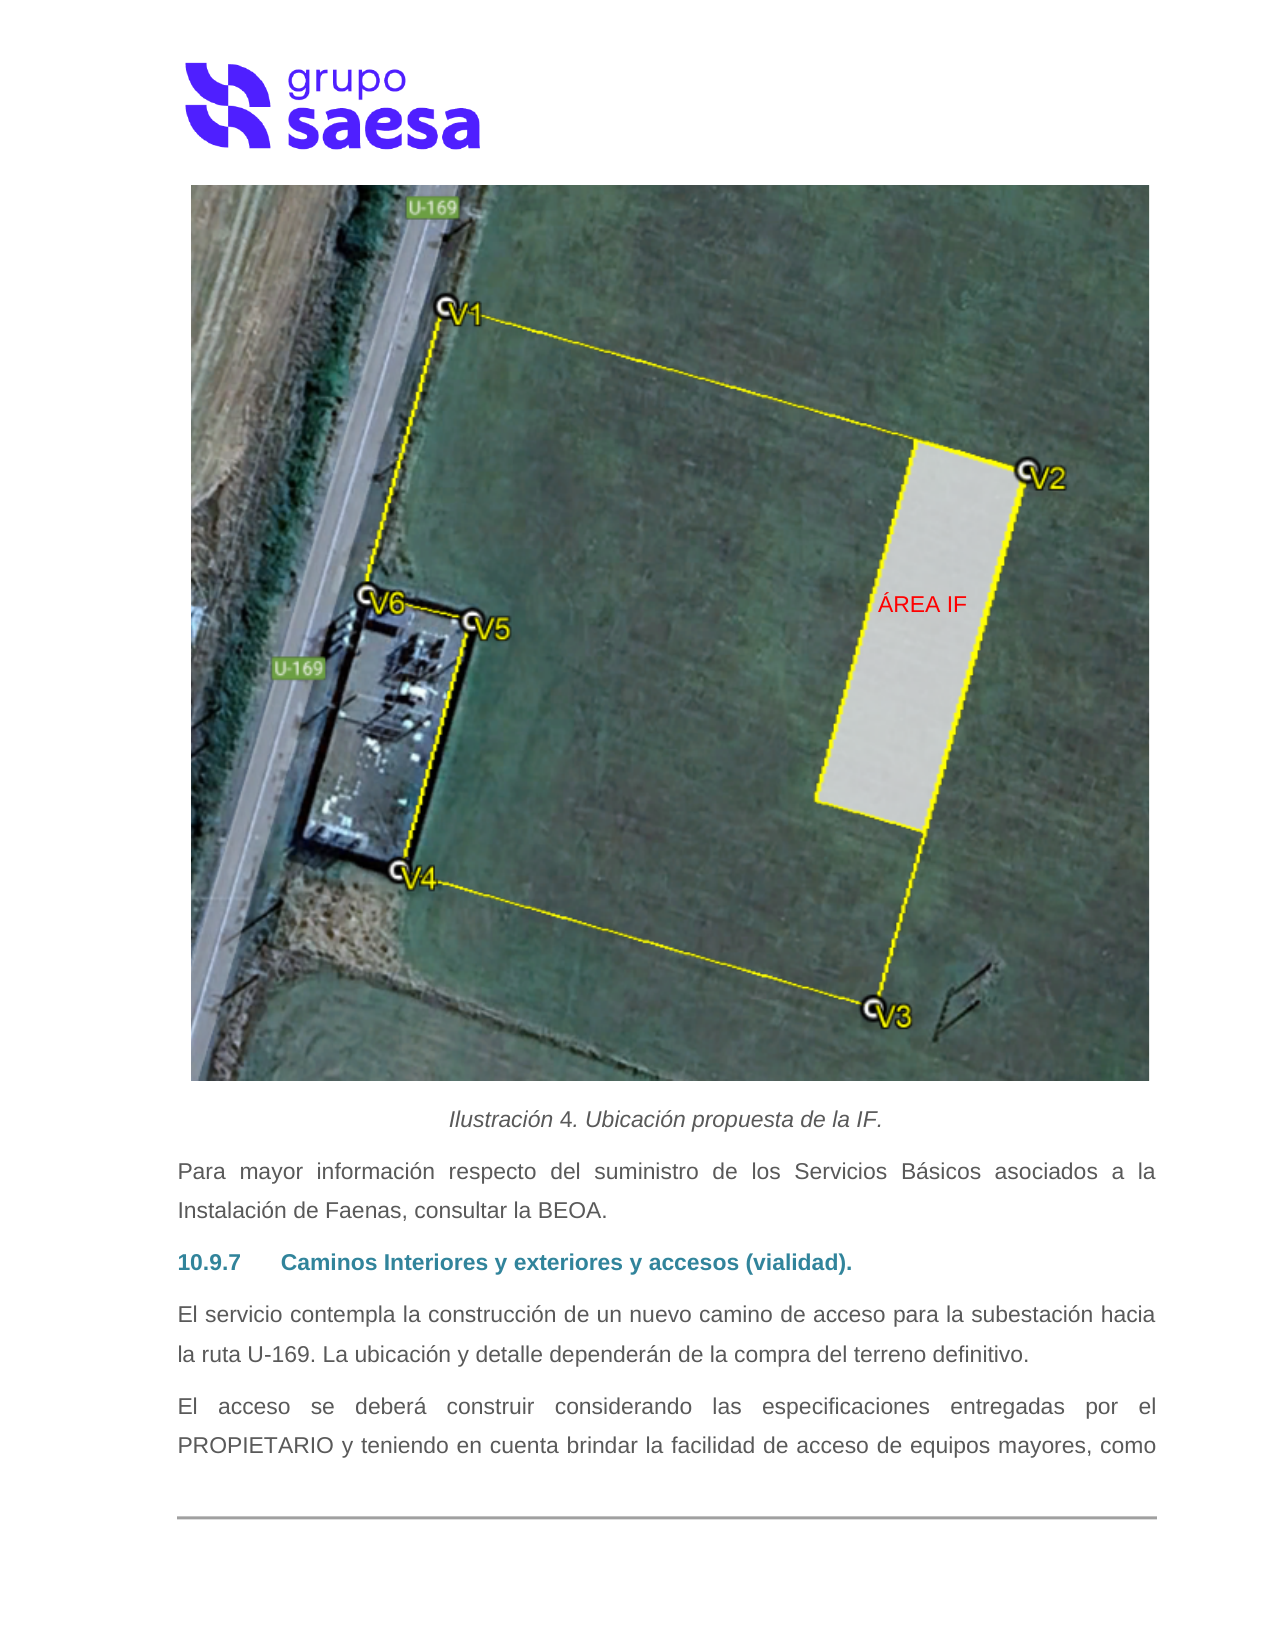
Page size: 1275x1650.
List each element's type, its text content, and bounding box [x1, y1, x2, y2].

picture [177, 56, 484, 152]
text Ilustración 4. Ubicación propuesta de la IF. [177, 1106, 1157, 1132]
picture [191, 185, 1150, 1081]
text El servicio contempla la construcción de un nuevo camino de acceso para la subestación hacia la ruta U-169. La ubicación y detalle dependerán de la compra del terreno definitivo. [177, 1301, 1157, 1367]
subtitle Caminos Interiores y exteriores y accesos (vialidad). [177, 1249, 1157, 1276]
text Para mayor información respecto del suministro de los Servicios Básicos asociados a la Instalación de Faenas, consultar la BEOA. [177, 1158, 1157, 1224]
